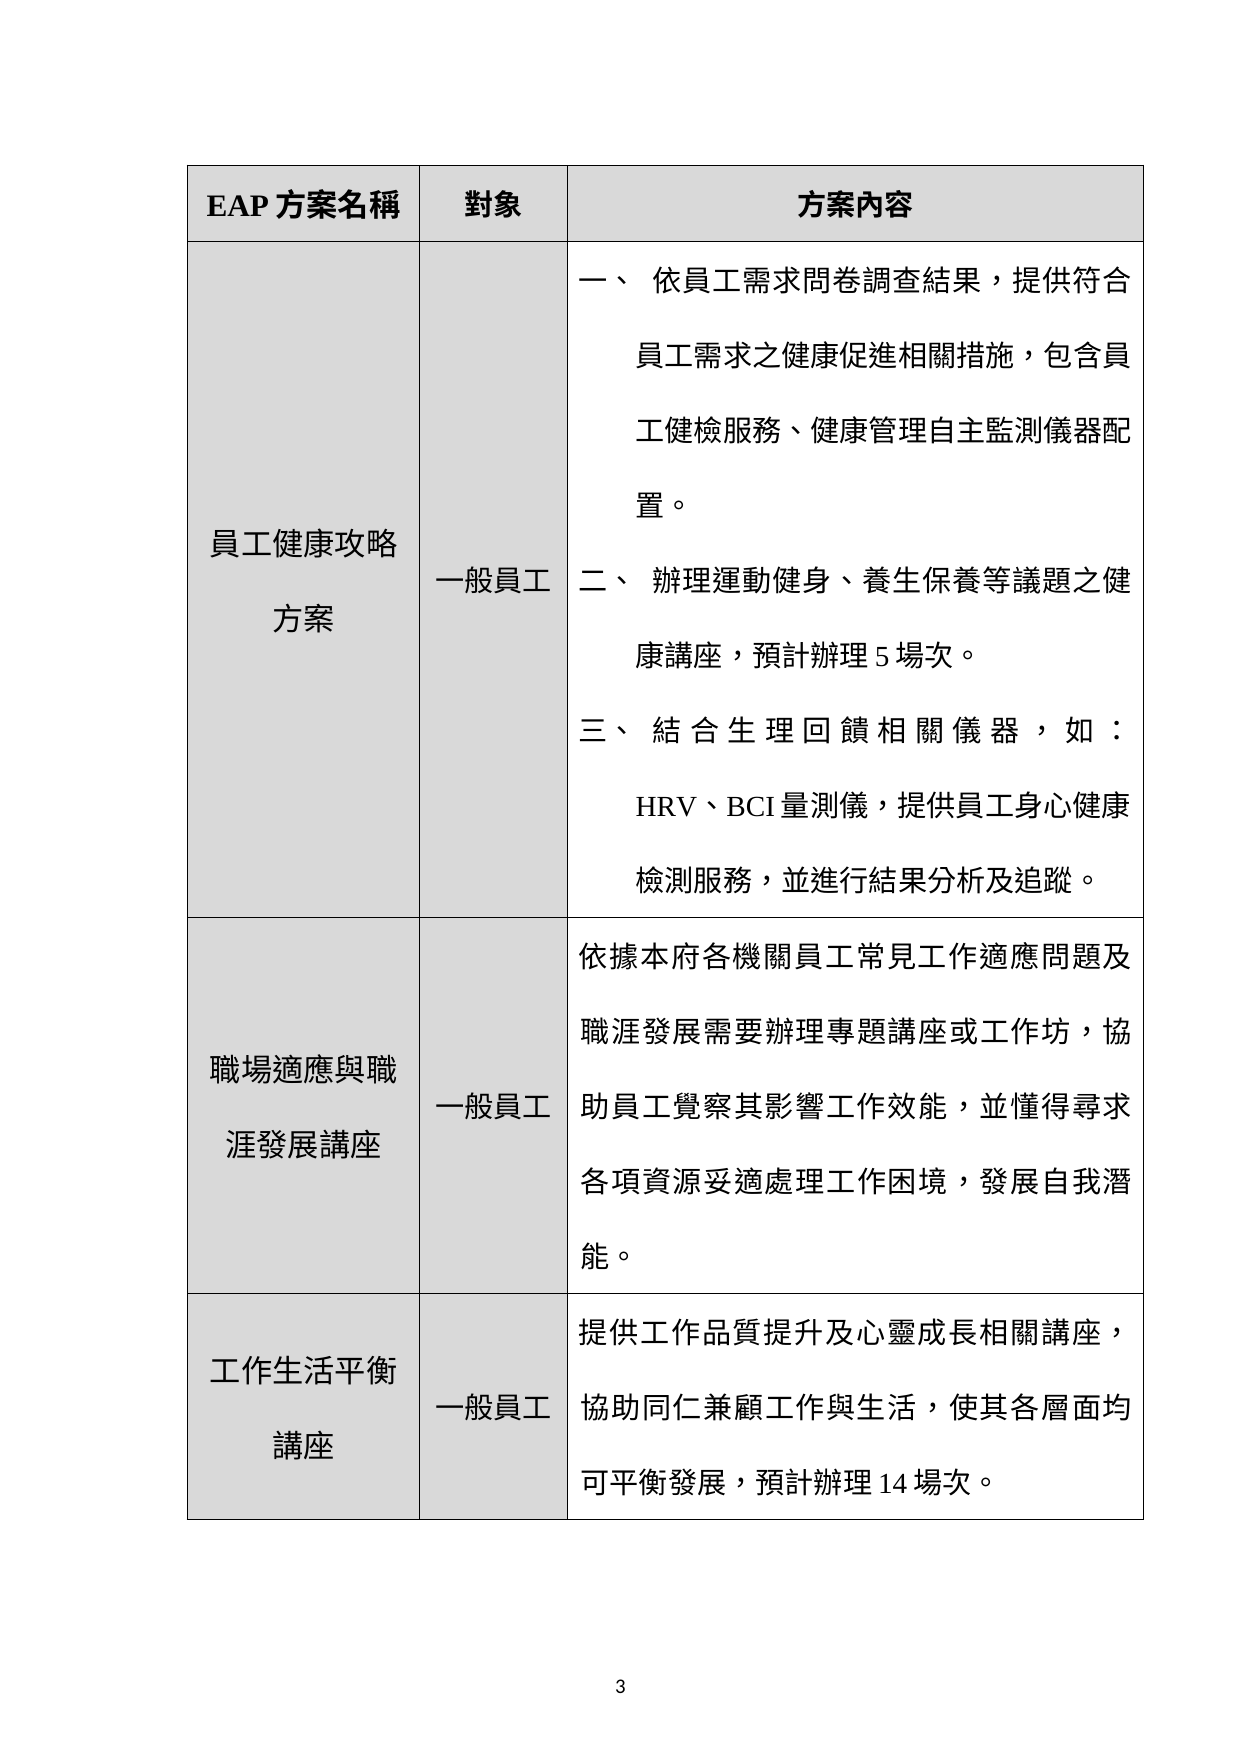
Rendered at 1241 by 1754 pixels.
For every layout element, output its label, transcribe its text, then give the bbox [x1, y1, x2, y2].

table_cell 工作生活平衡講座 [188, 1294, 419, 1519]
table_cell 一般員工 [420, 242, 567, 917]
table_header 對象 [420, 166, 567, 241]
table_cell 職場適應與職涯發展講座 [188, 918, 419, 1293]
table_cell 員工健康攻略方案 [188, 242, 419, 917]
table_cell 依據本府各機關員工常見工作適應問題及職涯發展需要辦理專題講座或工作坊，協助員工覺察其影響工作效能，並懂得尋求各項資源妥適處理工作困境，發展自我潛能。 [568, 918, 1143, 1293]
table_cell 一般員工 [420, 918, 567, 1293]
table_cell 提供工作品質提升及心靈成長相關講座，協助同仁兼顧工作與生活，使其各層面均可平衡發展，預計辦理14場次。 [568, 1294, 1143, 1519]
table_cell 一般員工 [420, 1294, 567, 1519]
table_header EAP方案名稱 [188, 166, 419, 241]
table_header 方案內容 [568, 166, 1143, 241]
table_cell 依員工需求問卷調查結果，提供符合員工需求之健康促進相關措施，包含員工健檢服務、健康管理自主監測儀器配置。 辦理運動健身、養生保養等議題之健康講座，預計辦理5場次。 結合生理回饋相關儀器，如：HRV、BCI量測儀，提供員工身心健康檢測服務，並進行結果分析及追蹤。 [568, 242, 1143, 917]
